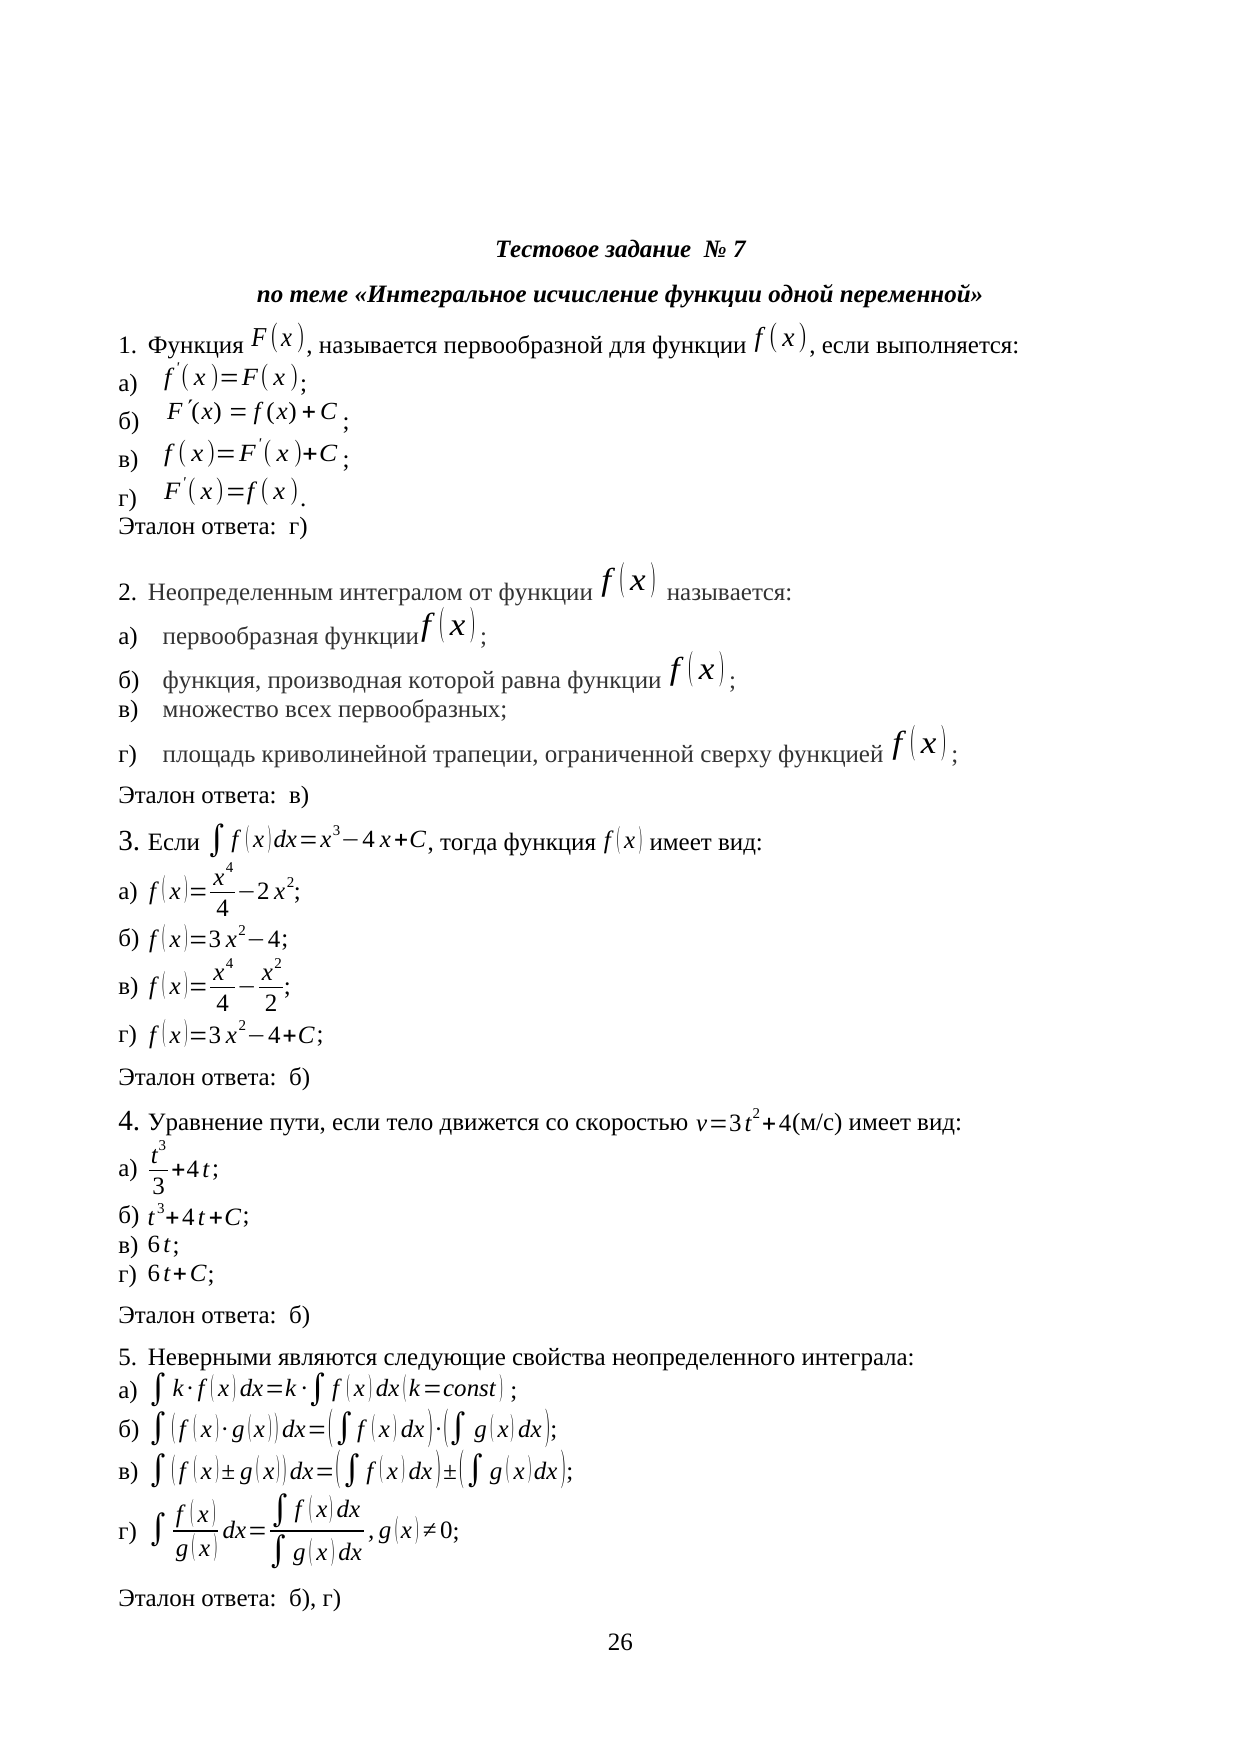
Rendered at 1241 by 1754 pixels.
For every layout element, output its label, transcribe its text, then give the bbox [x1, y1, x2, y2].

list ; [118, 1199, 1122, 1230]
list ; [118, 859, 1122, 921]
list Неверными являются следующие свойства неопределенного интеграла: [118, 1342, 1122, 1370]
list ; [118, 1137, 1122, 1199]
list ; [118, 954, 1122, 1017]
list Функция , называется первообразной для функции , если выполняется: [118, 320, 1122, 359]
list функция, производная которой равна функции ; [118, 650, 1122, 694]
list первообразная функции; [118, 605, 1122, 650]
list Неопределенным интегралом от функции называется: [118, 561, 1122, 605]
list множество всех первообразных; [118, 694, 1122, 723]
list ; [118, 359, 1122, 397]
list ; [118, 1230, 1122, 1259]
list площадь криволинейной трапеции, ограниченной сверху функцией ; [118, 723, 1122, 768]
text Эталон ответа: г) [118, 511, 1122, 540]
list ; [118, 1259, 1122, 1288]
list ; [118, 1408, 1122, 1449]
list ; [118, 397, 1122, 435]
list . [118, 473, 1122, 511]
list ; [118, 1017, 1122, 1049]
list ; [118, 1370, 1122, 1408]
list ; [118, 1449, 1122, 1491]
list ; [118, 921, 1122, 954]
list Эталон ответа: б) [118, 1062, 1122, 1091]
list Эталон ответа: б) [118, 1300, 1122, 1329]
list Эталон ответа: в) [118, 780, 1122, 809]
list Эталон ответа: б), г) [118, 1583, 1122, 1611]
list ; [118, 435, 1122, 473]
list по теме «Интегральное исчисление функции одной переменной» [118, 279, 1122, 308]
list Уравнение пути, если тело движется со скоростью (м/с) имеет вид: [118, 1103, 1122, 1137]
list Если , тогда функция имеет вид: [118, 821, 1122, 859]
list ; [118, 1491, 1122, 1570]
text Тестовое задание № 7 [118, 234, 1122, 262]
